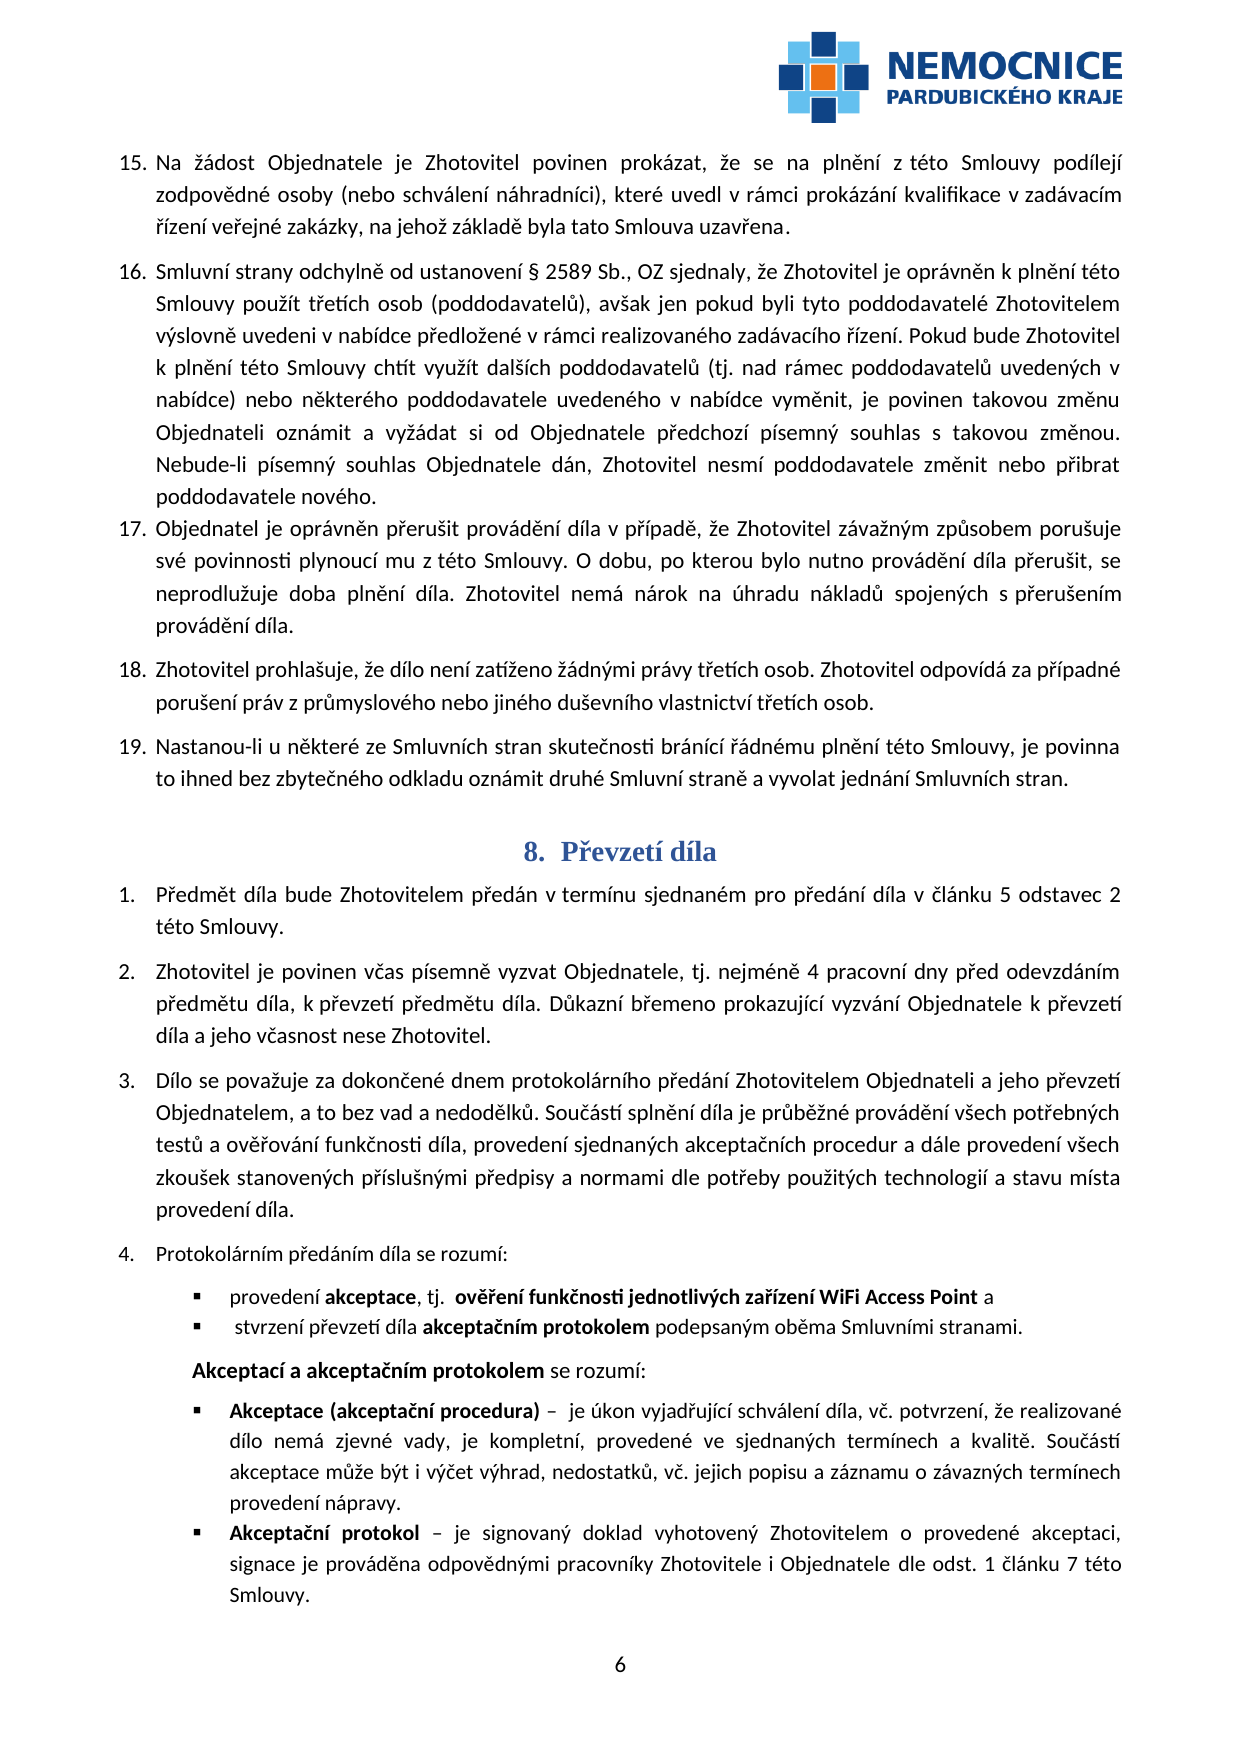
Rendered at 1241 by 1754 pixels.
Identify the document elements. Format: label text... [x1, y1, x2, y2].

list Akceptace (akceptační procedura) – je úkon vyjadřující schválení díla, vč. potvrzení, že realizované dílo nemá zjevné vady, je kompletní, provedené ve sjednaných termínech a kvalitě. Součástí akceptace může být i výčet výhrad, nedostatků, vč. jejich popisu a záznamu o závazných termínech provedení nápravy. [192, 1397, 1122, 1516]
list Smluvní strany odchylně od ustanovení § 2589 Sb., OZ sjednaly, že Zhotovitel je oprávněn k plnění této Smlouvy použít třetích osob (poddodavatelů), avšak jen pokud byli tyto poddodavatelé Zhotovitelem výslovně uvedeni v nabídce předložené v rámci realizovaného zadávacího řízení. Pokud bude Zhotovitel k plnění této Smlouvy chtít využít dalších poddodavatelů (tj. nad rámec poddodavatelů uvedených v nabídce) nebo některého poddodavatele uvedeného v nabídce vyměnit, je povinen takovou změnu Objednateli oznámit a vyžádat si od Objednatele předchozí písemný souhlas s takovou změnou. Nebude-li písemný souhlas Objednatele dán, Zhotovitel nesmí poddodavatele změnit nebo přibrat poddodavatele nového. [118, 257, 1122, 510]
text Akceptací a akceptačním protokolem se rozumí: [192, 1357, 1122, 1384]
list Objednatel je oprávněn přerušit provádění díla v případě, že Zhotovitel závažným způsobem porušuje své povinnosti plynoucí mu z této Smlouvy. O dobu, po kterou bylo nutno provádění díla přerušit, se neprodlužuje doba plnění díla. Zhotovitel nemá nárok na úhradu nákladů spojených s přerušením provádění díla. [118, 514, 1122, 639]
subtitle Převzetí díla [118, 834, 1122, 868]
picture [777, 31, 1123, 124]
list Akceptační protokol – je signovaný doklad vyhotovený Zhotovitelem o provedené akceptaci, signace je prováděna odpovědnými pracovníky Zhotovitele i Objednatele dle odst. 1 článku 7 této Smlouvy. [192, 1519, 1122, 1607]
list Protokolárním předáním díla se rozumí: [118, 1240, 1122, 1266]
list provedení akceptace, tj. ověření funkčnosti jednotlivých zařízení WiFi Access Point a [192, 1283, 1122, 1309]
list Předmět díla bude Zhotovitelem předán v termínu sjednaném pro předání díla v článku 5 odstavec 2 této Smlouvy. [118, 880, 1122, 941]
list stvrzení převzetí díla akceptačním protokolem podepsaným oběma Smluvními stranami. [192, 1313, 1122, 1340]
list Zhotovitel je povinen včas písemně vyzvat Objednatele, tj. nejméně 4 pracovní dny před odevzdáním předmětu díla, k převzetí předmětu díla. Důkazní břemeno prokazující vyzvání Objednatele k převzetí díla a jeho včasnost nese Zhotovitel. [118, 957, 1122, 1049]
list Nastanou-li u některé ze Smluvních stran skutečnosti bránící řádnému plnění této Smlouvy, je povinna to ihned bez zbytečného odkladu oznámit druhé Smluvní straně a vyvolat jednání Smluvních stran. [118, 732, 1122, 793]
list Zhotovitel prohlašuje, že dílo není zatíženo žádnými právy třetích osob. Zhotovitel odpovídá za případné porušení práv z průmyslového nebo jiného duševního vlastnictví třetích osob. [118, 656, 1122, 716]
list Na žádost Objednatele je Zhotovitel povinen prokázat, že se na plnění z této Smlouvy podílejí zodpovědné osoby (nebo schválení náhradníci), které uvedl v rámci prokázání kvalifikace v zadávacím řízení veřejné zakázky, na jehož základě byla tato Smlouva uzavřena. [118, 148, 1122, 240]
list Dílo se považuje za dokončené dnem protokolárního předání Zhotovitelem Objednateli a jeho převzetí Objednatelem, a to bez vad a nedodělků. Součástí splnění díla je průběžné provádění všech potřebných testů a ověřování funkčnosti díla, provedení sjednaných akceptačních procedur a dále provedení všech zkoušek stanovených příslušnými předpisy a normami dle potřeby použitých technologií a stavu místa provedení díla. [118, 1066, 1122, 1223]
